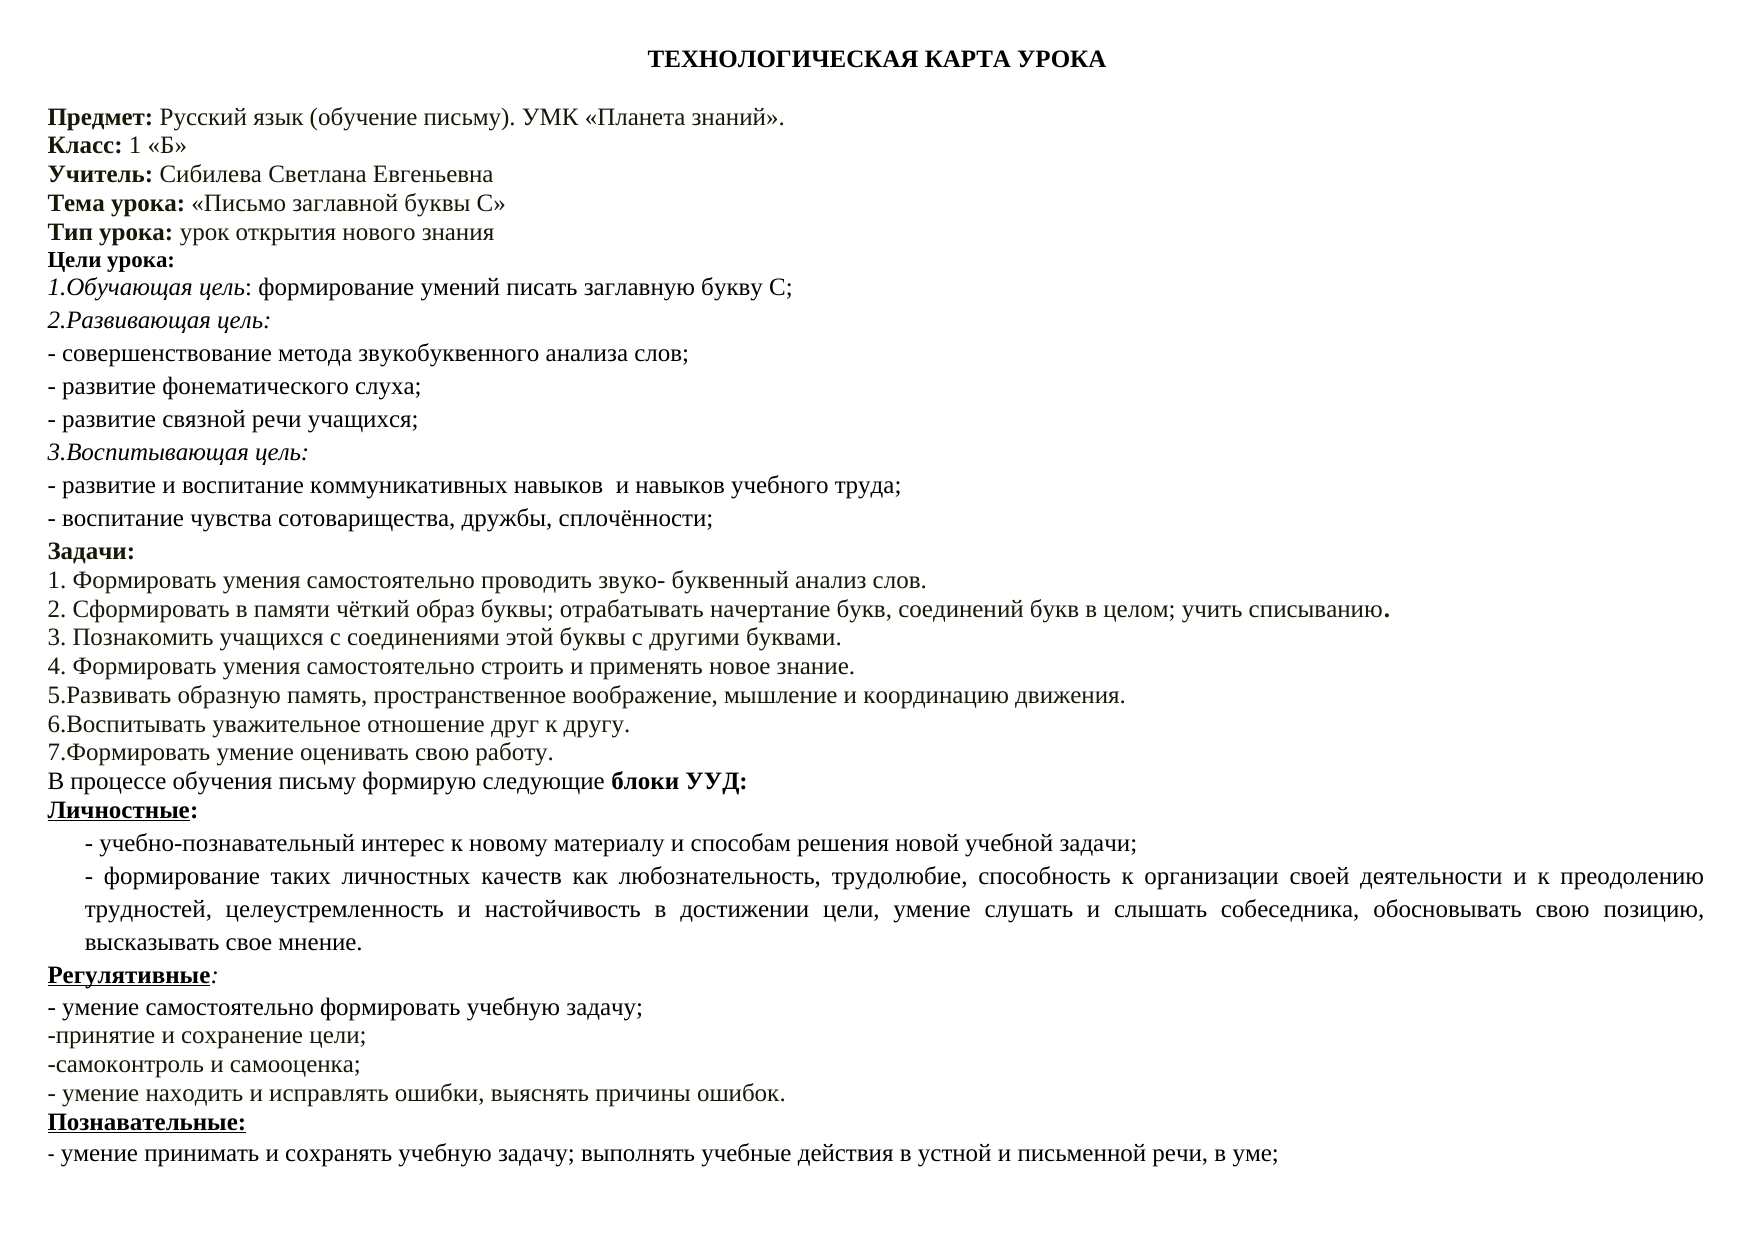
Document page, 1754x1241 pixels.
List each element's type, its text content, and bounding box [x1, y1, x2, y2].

text Регулятивные: [47, 960, 1707, 989]
text 7.Формировать умение оценивать свою работу. [47, 737, 1707, 766]
text Познавательные: [47, 1107, 1707, 1135]
text 3.Воспитывающая цель: [47, 437, 1707, 466]
text Тип урока: урок открытия нового знания [47, 217, 1707, 246]
text Класс: 1 «Б» [47, 131, 1707, 159]
text ТЕХНОЛОГИЧЕСКАЯ КАРТА УРОКА [47, 44, 1707, 73]
text -принятие и сохранение цели; [47, 1020, 1707, 1049]
text 2. Сформировать в памяти чёткий образ буквы; отрабатывать начертание букв, соединений букв в целом; учить списыванию. [47, 594, 1707, 622]
text - учебно-познавательный интерес к новому материалу и способам решения новой учебной задачи; [84, 828, 1707, 857]
text Учитель: Сибилева Светлана Евгеньевна [47, 159, 1707, 188]
text - развитие фонематического слуха; [47, 371, 1707, 400]
text 4. Формировать умения самостоятельно строить и применять новое знание. [47, 651, 1707, 680]
text Предмет: Русский язык (обучение письму). УМК «Планета знаний». [47, 102, 1707, 131]
text 3. Познакомить учащихся с соединениями этой буквы с другими буквами. [47, 622, 1707, 651]
text Личностные: [47, 795, 1707, 824]
text В процессе обучения письму формирую следующие блоки УУД: [47, 766, 1707, 795]
text Тема урока: «Письмо заглавной буквы С» [47, 188, 1707, 217]
text Цели урока: [47, 246, 1707, 272]
text Задачи: [47, 536, 1707, 565]
text - воспитание чувства сотоварищества, дружбы, сплочённости; [47, 503, 1707, 532]
text - совершенствование метода звукобуквенного анализа слов; [47, 338, 1707, 367]
text - развитие связной речи учащихся; [47, 404, 1707, 433]
text - умение самостоятельно формировать учебную задачу; [47, 992, 1707, 1020]
text 1. Формировать умения самостоятельно проводить звуко- буквенный анализ слов. [47, 565, 1707, 594]
text -самоконтроль и самооценка; [47, 1049, 1707, 1078]
text - умение принимать и сохранять учебную задачу; выполнять учебные действия в устной и письменной речи, в уме; [47, 1138, 1707, 1167]
text 2.Развивающая цель: [47, 305, 1707, 334]
text 5.Развивать образную память, пространственное воображение, мышление и координацию движения. [47, 680, 1707, 709]
text - формирование таких личностных качеств как любознательность, трудолюбие, способность к организации своей деятельности и к преодолению трудностей, целеустремленность и настойчивость в достижении цели, умение слушать и слышать собеседника, обосновывать свою позицию, высказывать свое мнение. [84, 861, 1707, 956]
text - развитие и воспитание коммуникативных навыков и навыков учебного труда; [47, 470, 1707, 499]
text 1.Обучающая цель: формирование умений писать заглавную букву С; [47, 272, 1707, 301]
text - умение находить и исправлять ошибки, выяснять причины ошибок. [47, 1078, 1707, 1107]
text 6.Воспитывать уважительное отношение друг к другу. [47, 709, 1707, 737]
